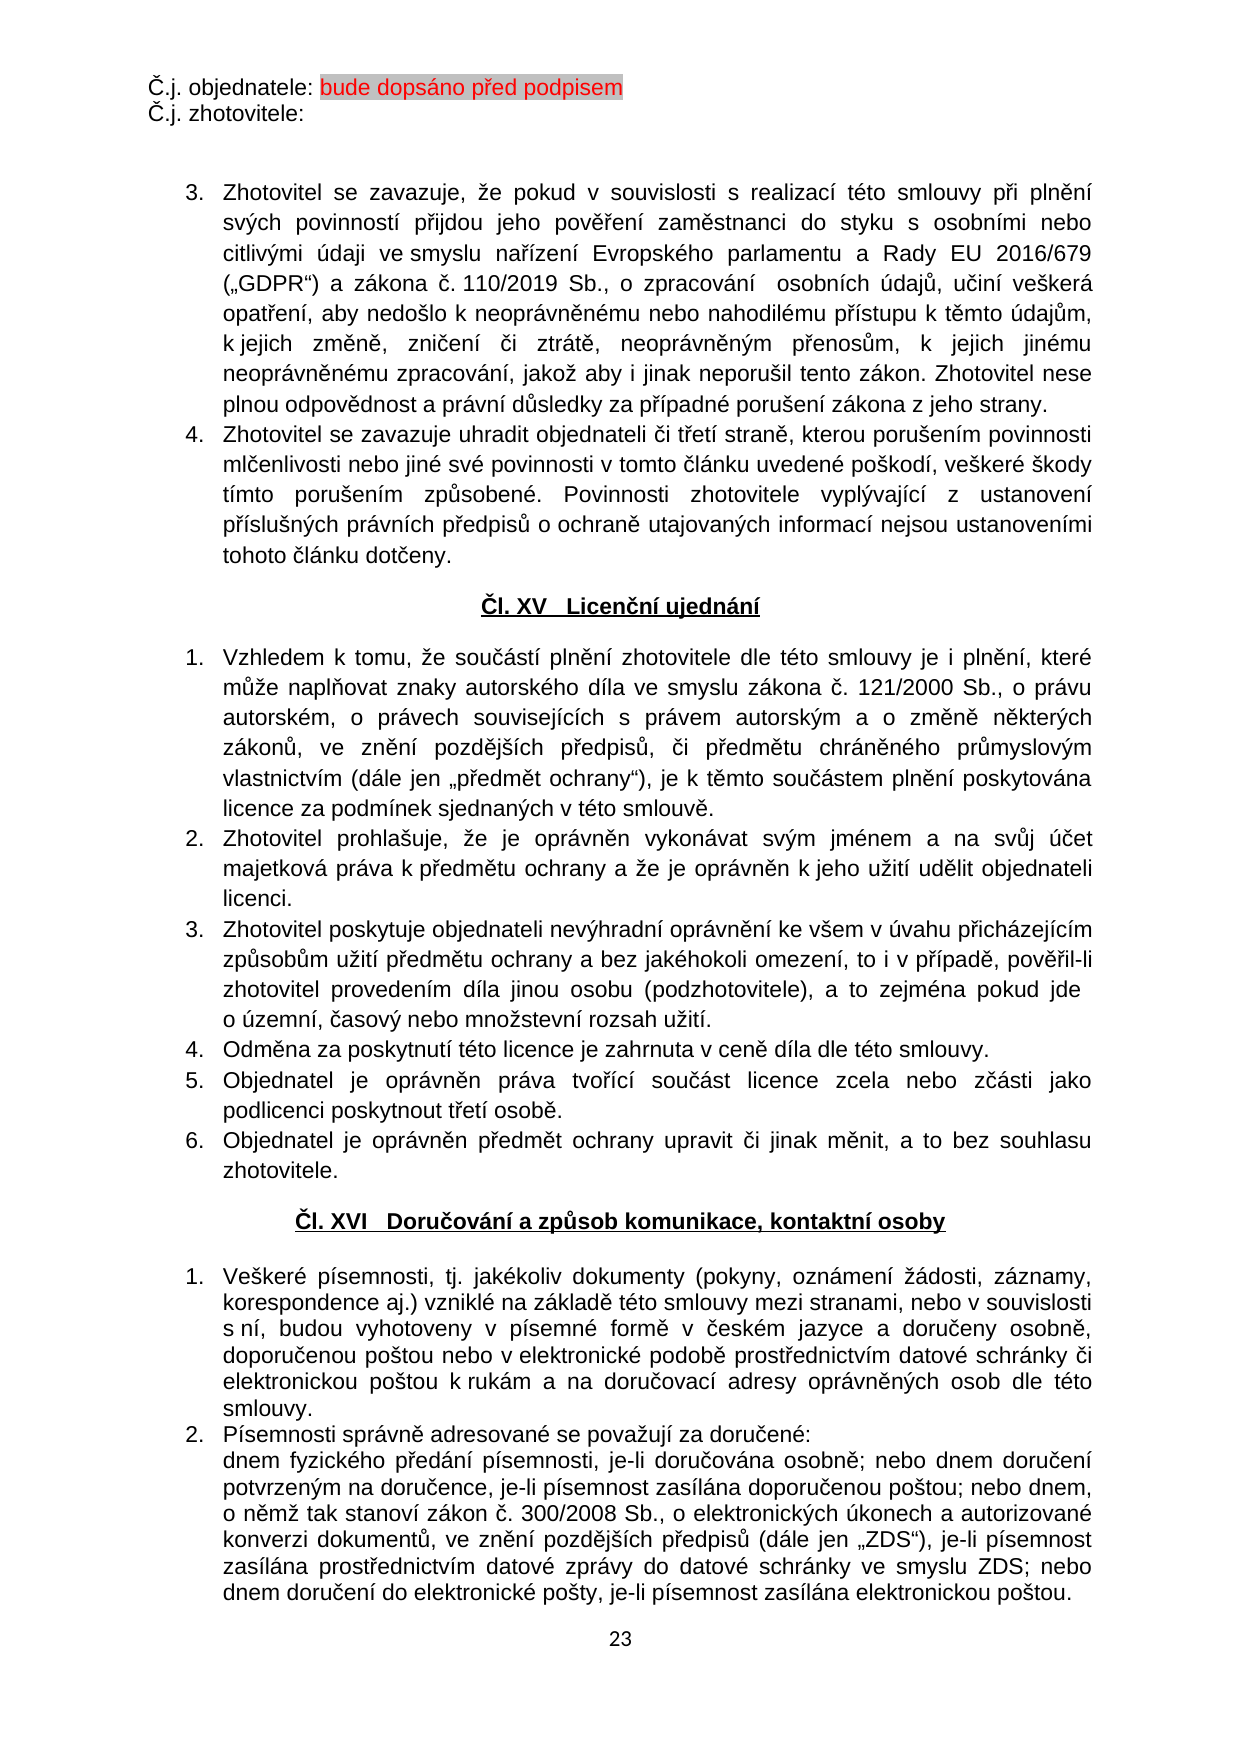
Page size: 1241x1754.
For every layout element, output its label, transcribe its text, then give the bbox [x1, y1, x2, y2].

list Vzhledem k tomu, že součástí plnění zhotovitele dle této smlouvy je i plnění, které může naplňovat znaky autorského díla ve smyslu zákona č. 121/2000 Sb., o právu autorském, o právech souvisejících s právem autorským a o změně některých zákonů, ve znění pozdějších předpisů, či předmětu chráněného průmyslovým vlastnictvím (dále jen „předmět ochrany“), je k těmto součástem plnění poskytována licence za podmínek sjednaných v této smlouvě. [185, 644, 1093, 821]
text Čl. XV Licenční ujednání [148, 593, 1093, 619]
list Veškeré písemnosti, tj. jakékoliv dokumenty (pokyny, oznámení žádosti, záznamy, korespondence aj.) vzniklé na základě této smlouvy mezi stranami, nebo v souvislosti s ní, budou vyhotoveny v písemné formě v českém jazyce a doručeny osobně, doporučenou poštou nebo v elektronické podobě prostřednictvím datové schránky či elektronickou poštou k rukám a na doručovací adresy oprávněných osob dle této smlouvy. [185, 1263, 1093, 1421]
text dnem fyzického předání písemnosti, je-li doručována osobně; nebo dnem doručení potvrzeným na doručence, je-li písemnost zasílána doporučenou poštou; nebo dnem, o němž tak stanoví zákon č. 300/2008 Sb., o elektronických úkonech a autorizované konverzi dokumentů, ve znění pozdějších předpisů (dále jen „ZDS“), je-li písemnost zasílána prostřednictvím datové zprávy do datové schránky ve smyslu ZDS; nebo dnem doručení do elektronické pošty, je-li písemnost zasílána elektronickou poštou. [223, 1447, 1093, 1605]
list Zhotovitel se zavazuje uhradit objednateli či třetí straně, kterou porušením povinnosti mlčenlivosti nebo jiné své povinnosti v tomto článku uvedené poškodí, veškeré škody tímto porušením způsobené. Povinnosti zhotovitele vyplývající z ustanovení příslušných právních předpisů o ochraně utajovaných informací nejsou ustanoveními tohoto článku dotčeny. [185, 421, 1093, 568]
list Objednatel je oprávněn předmět ochrany upravit či jinak měnit, a to bez souhlasu zhotovitele. [185, 1127, 1093, 1184]
list Objednatel je oprávněn práva tvořící součást licence zcela nebo zčásti jako podlicenci poskytnout třetí osobě. [185, 1067, 1093, 1123]
list Zhotovitel poskytuje objednateli nevýhradní oprávnění ke všem v úvahu přicházejícím způsobům užití předmětu ochrany a bez jakéhokoli omezení, to i v případě, pověřil-li zhotovitel provedením díla jinou osobu (podzhotovitele), a to zejména pokud jde o územní, časový nebo množstevní rozsah užití. [185, 916, 1093, 1033]
list Odměna za poskytnutí této licence je zahrnuta v ceně díla dle této smlouvy. [185, 1036, 1093, 1063]
list Zhotovitel prohlašuje, že je oprávněn vykonávat svým jménem a na svůj účet majetková práva k předmětu ochrany a že je oprávněn k jeho užití udělit objednateli licenci. [185, 825, 1093, 912]
list Písemnosti správně adresované se považují za doručené: [185, 1421, 1093, 1447]
text Čl. XVI Doručování a způsob komunikace, kontaktní osoby [148, 1208, 1093, 1235]
list Zhotovitel se zavazuje, že pokud v souvislosti s realizací této smlouvy při plnění svých povinností přijdou jeho pověření zaměstnanci do styku s osobními nebo citlivými údaji ve smyslu nařízení Evropského parlamentu a Rady EU 2016/679 („GDPR“) a zákona č. 110/2019 Sb., o zpracování osobních údajů, učiní veškerá opatření, aby nedošlo k neoprávněnému nebo nahodilému přístupu k těmto údajům, k jejich změně, zničení či ztrátě, neoprávněným přenosům, k jejich jinému neoprávněnému zpracování, jakož aby i jinak neporušil tento zákon. Zhotovitel nese plnou odpovědnost a právní důsledky za případné porušení zákona z jeho strany. [185, 179, 1093, 417]
